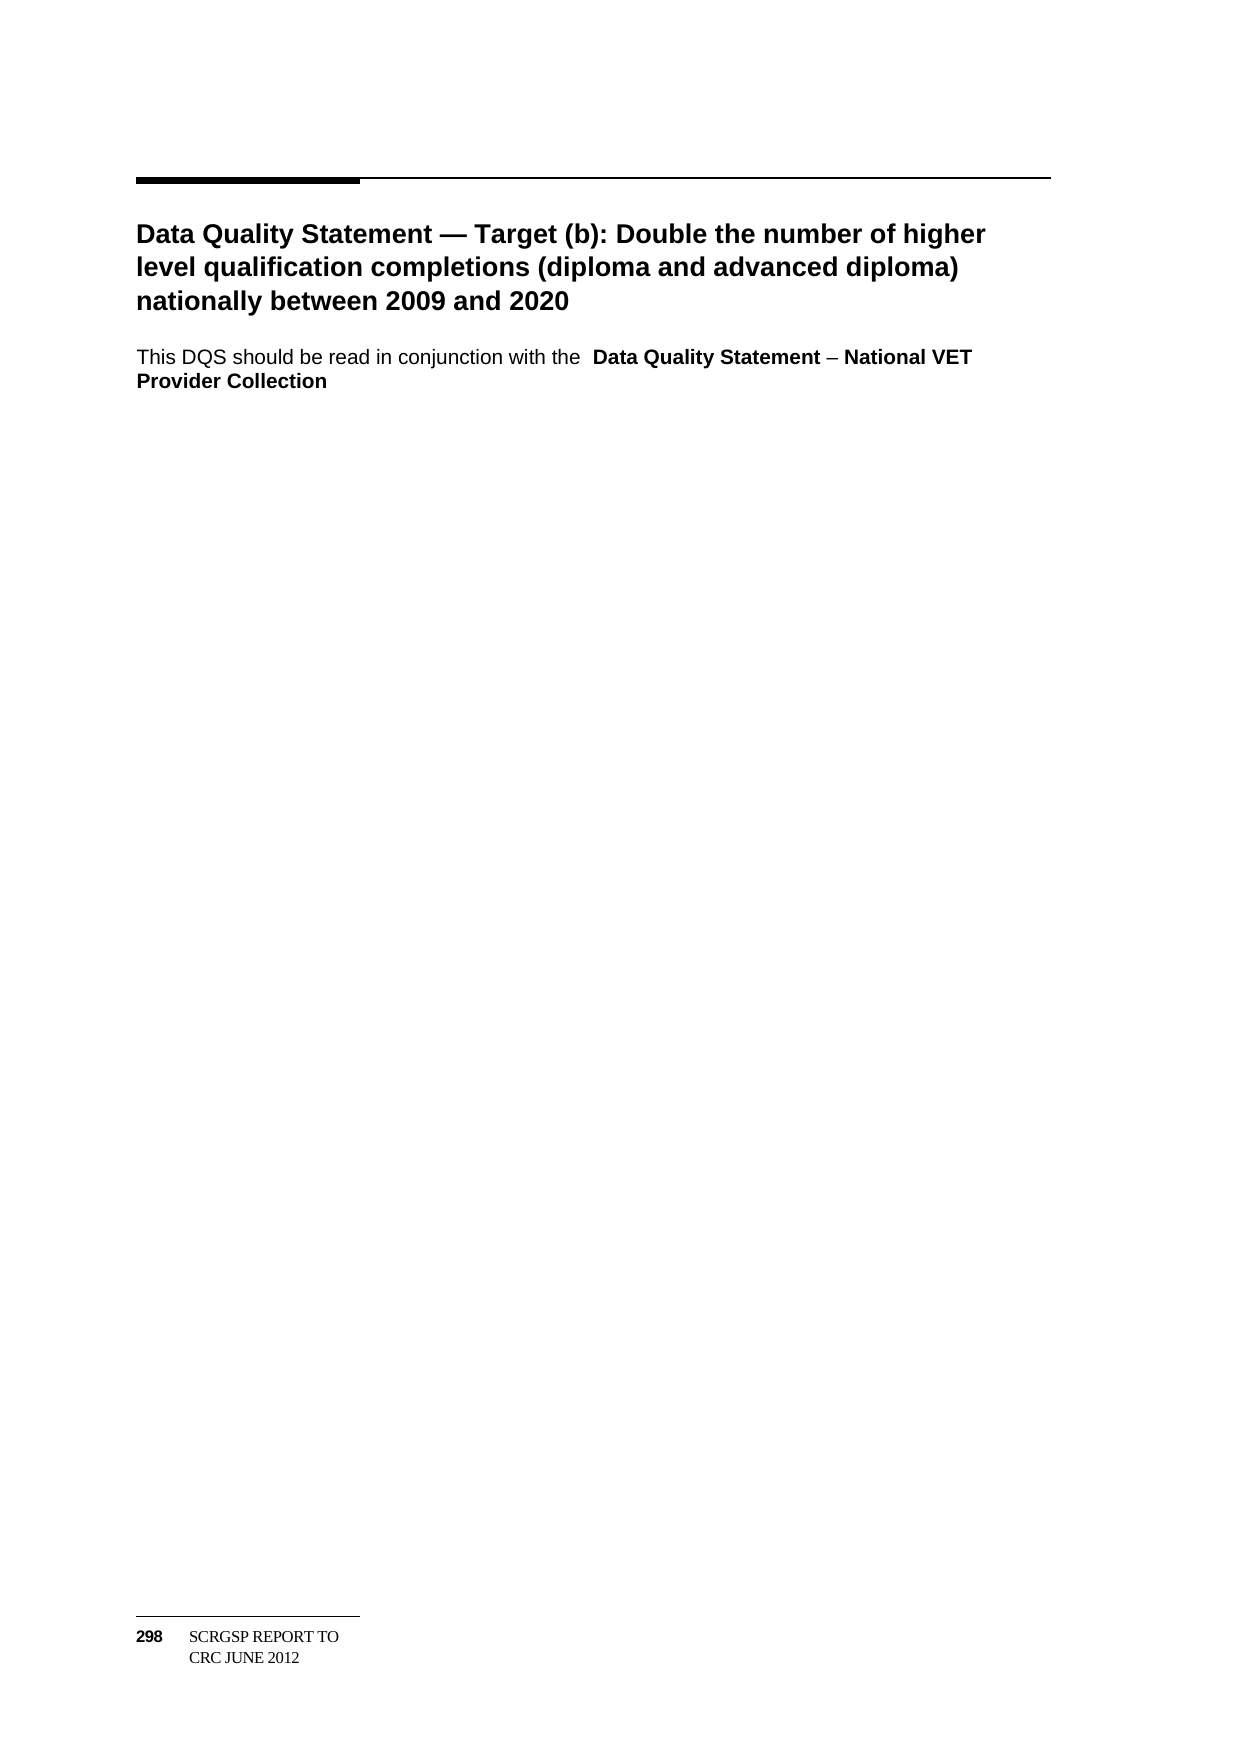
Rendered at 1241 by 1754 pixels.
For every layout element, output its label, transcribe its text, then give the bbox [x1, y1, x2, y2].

text This DQS should be read in conjunction with the Data Quality Statement – National VET Provider Collection [136, 345, 1039, 393]
subtitle Data Quality Statement — Target (b): Double the number of higher level qualification completions (diploma and advanced diploma) nationally between 2009 and 2020 [136, 217, 1051, 317]
